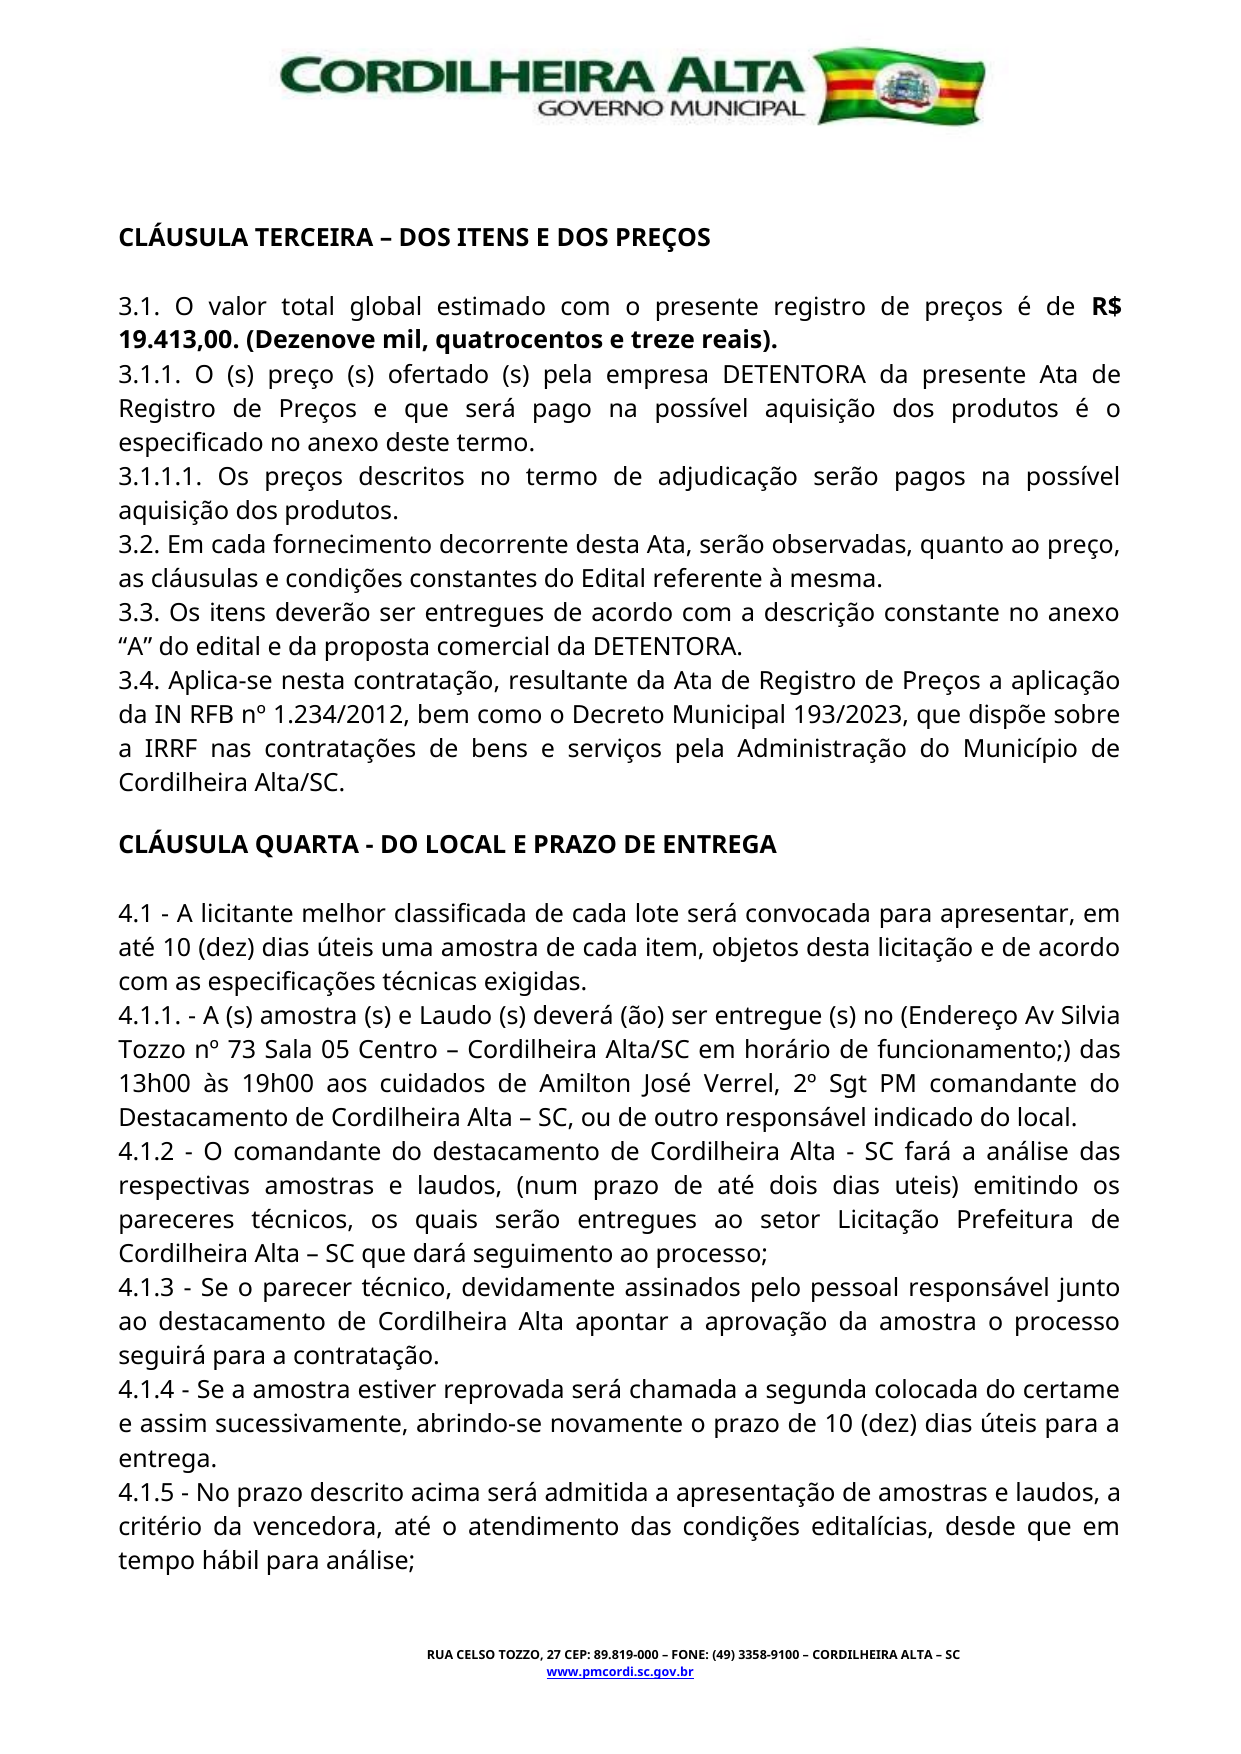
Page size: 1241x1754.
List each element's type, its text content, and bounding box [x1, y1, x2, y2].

text 4.1.5 - No prazo descrito acima será admitida a apresentação de amostras e laudos, a critério da vencedora, até o atendimento das condições editalícias, desde que em tempo hábil para análise; [118, 1474, 1122, 1576]
text 4.1.1. - A (s) amostra (s) e Laudo (s) deverá (ão) ser entregue (s) no (Endereço Av Silvia Tozzo nº 73 Sala 05 Centro – Cordilheira Alta/SC em horário de funcionamento;) das 13h00 às 19h00 aos cuidados de Amilton José Verrel, 2º Sgt PM comandante do Destacamento de Cordilheira Alta – SC, ou de outro responsável indicado do local. [118, 997, 1122, 1134]
text 4.1.2 - O comandante do destacamento de Cordilheira Alta - SC fará a análise das respectivas amostras e laudos, (num prazo de até dois dias uteis) emitindo os pareceres técnicos, os quais serão entregues ao setor Licitação Prefeitura de Cordilheira Alta – SC que dará seguimento ao processo; [118, 1134, 1122, 1270]
text 4.1.3 - Se o parecer técnico, devidamente assinados pelo pessoal responsável junto ao destacamento de Cordilheira Alta apontar a aprovação da amostra o processo seguirá para a contratação. [118, 1270, 1122, 1372]
text 3.2. Em cada fornecimento decorrente desta Ata, serão observadas, quanto ao preço, as cláusulas e condições constantes do Edital referente à mesma. [118, 527, 1122, 595]
text CLÁUSULA QUARTA - DO LOCAL E PRAZO DE ENTREGA [118, 827, 1122, 861]
text 3.3. Os itens deverão ser entregues de acordo com a descrição constante no anexo “A” do edital e da proposta comercial da DETENTORA. [118, 595, 1122, 663]
text 3.1.1.1. Os preços descritos no termo de adjudicação serão pagos na possível aquisição dos produtos. [118, 458, 1122, 527]
text CLÁUSULA TERCEIRA – DOS ITENS E DOS PREÇOS [118, 220, 1122, 254]
text 3.4. Aplica-se nesta contratação, resultante da Ata de Registro de Preços a aplicação da IN RFB nº 1.234/2012, bem como o Decreto Municipal 193/2023, que dispõe sobre a IRRF nas contratações de bens e serviços pela Administração do Município de Cordilheira Alta/SC. [118, 663, 1122, 799]
text 3.1. O valor total global estimado com o presente registro de preços é de R$ 19.413,00. (Dezenove mil, quatrocentos e treze reais). [118, 288, 1122, 356]
picture [257, 23, 1009, 151]
text 4.1.4 - Se a amostra estiver reprovada será chamada a segunda colocada do certame e assim sucessivamente, abrindo-se novamente o prazo de 10 (dez) dias úteis para a entrega. [118, 1372, 1122, 1474]
text 4.1 - A licitante melhor classificada de cada lote será convocada para apresentar, em até 10 (dez) dias úteis uma amostra de cada item, objetos desta licitação e de acordo com as especificações técnicas exigidas. [118, 895, 1122, 997]
text 3.1.1. O (s) preço (s) ofertado (s) pela empresa DETENTORA da presente Ata de Registro de Preços e que será pago na possível aquisição dos produtos é o especificado no anexo deste termo. [118, 356, 1122, 458]
